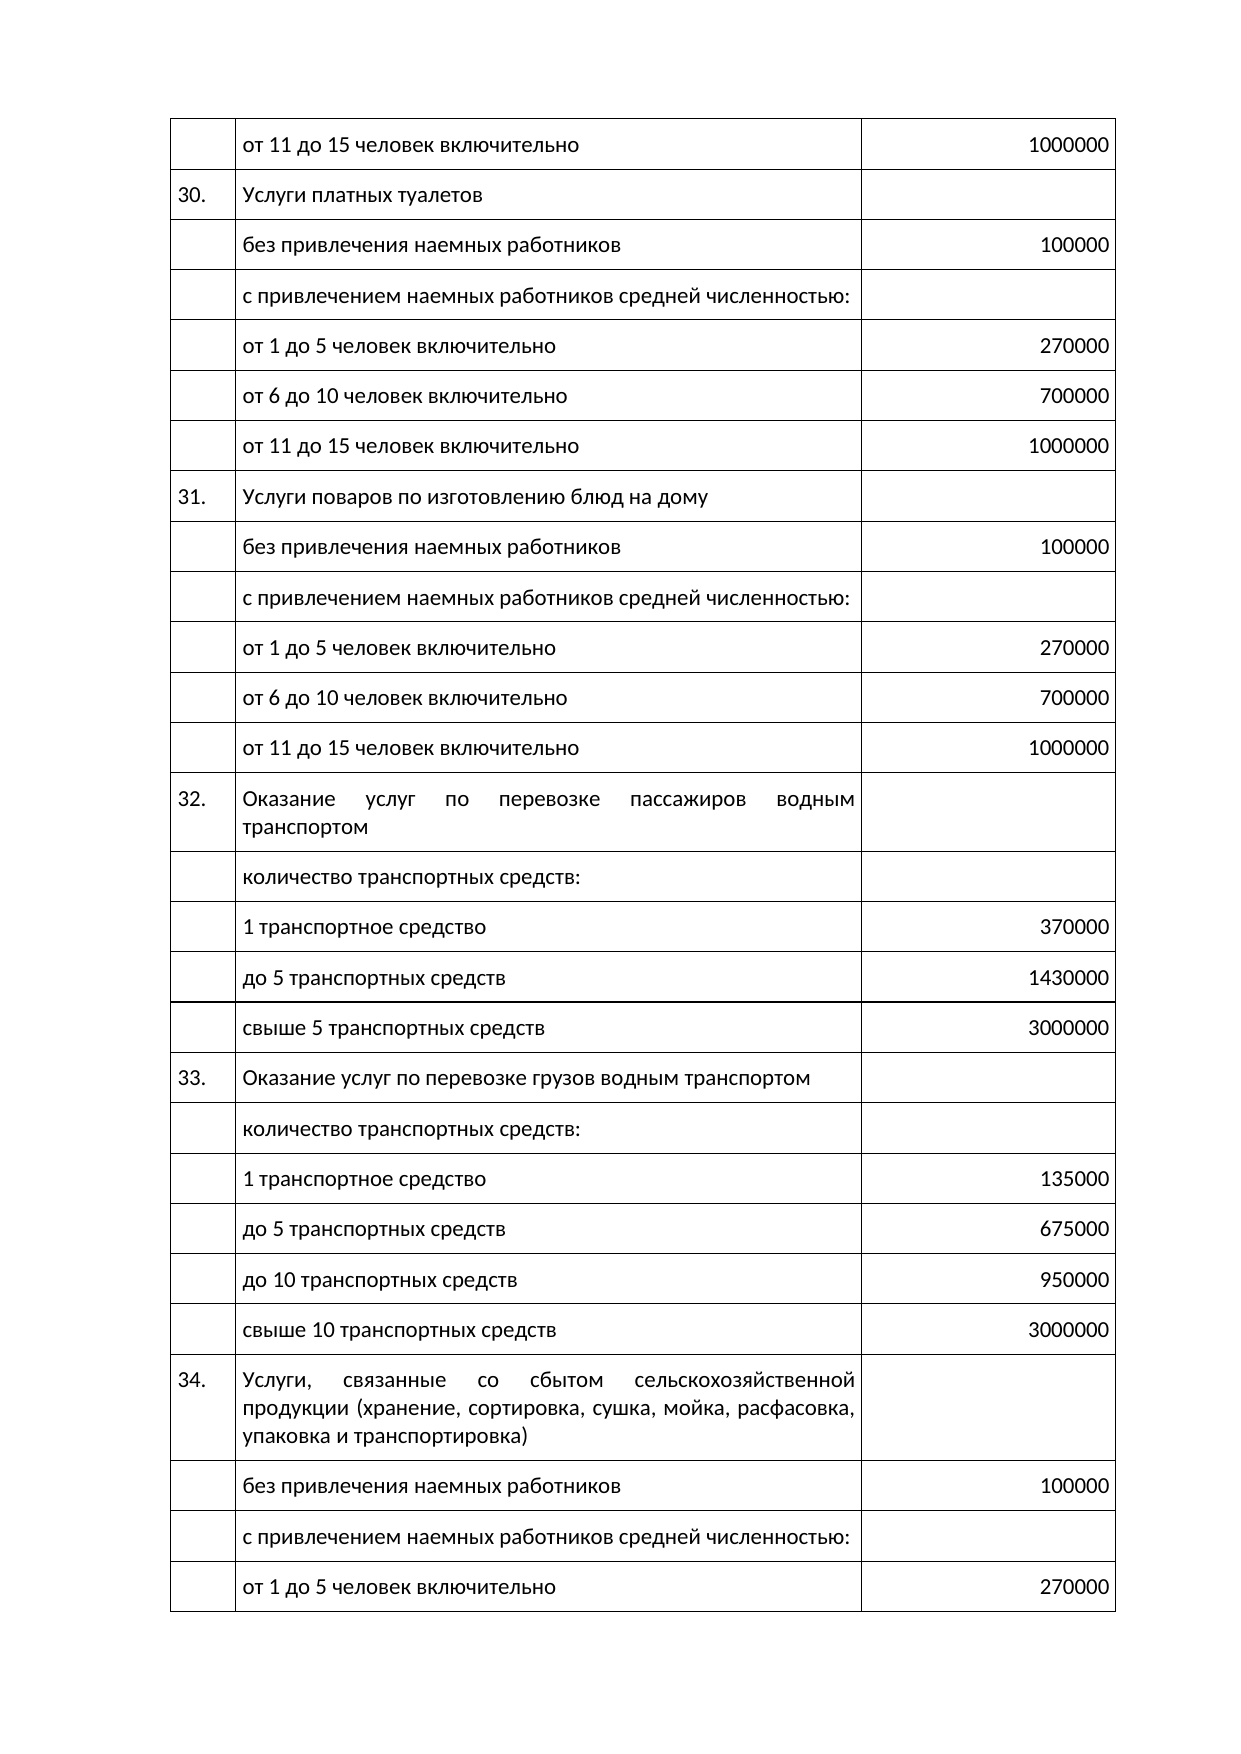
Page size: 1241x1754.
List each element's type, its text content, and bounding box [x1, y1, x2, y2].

table_cell [862, 1053, 1115, 1102]
table_cell [171, 1254, 235, 1303]
table_cell от 1 до 5 человек включительно [236, 320, 861, 370]
table_cell от 1 до 5 человек включительно [236, 622, 861, 672]
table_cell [236, 270, 861, 319]
table_cell [862, 1511, 1115, 1561]
table_cell 100000 [862, 522, 1115, 571]
table_cell до 10 транспортных средств [236, 1254, 861, 1303]
table_cell [862, 471, 1115, 521]
table_cell 3000000 [862, 1304, 1115, 1354]
table_cell [171, 1103, 235, 1152]
table_cell [171, 270, 235, 319]
table_cell 30. [171, 170, 235, 219]
table_cell [171, 1204, 235, 1253]
table_cell 1000000 [862, 723, 1115, 772]
table_cell от 6 до 10 человек включительно [236, 371, 861, 420]
table_cell [171, 1304, 235, 1354]
table_cell Оказание услуг по перевозке пассажиров водным транспортом [236, 773, 861, 851]
table_cell [171, 723, 235, 772]
table_cell 270000 [862, 1562, 1115, 1611]
table_cell от 11 до 15 человек включительно [236, 421, 861, 470]
table_cell 700000 [862, 673, 1115, 722]
table_cell [171, 673, 235, 722]
table_cell с привлечением наемных работников средней численностью: [236, 1511, 861, 1561]
table_cell от 1 до 5 человек включительно [236, 1562, 861, 1611]
table_cell 135000 [862, 1154, 1115, 1203]
table_cell [171, 1003, 235, 1052]
table_cell Услуги платных туалетов [236, 170, 861, 219]
table_cell [862, 852, 1115, 901]
table_cell Услуги, связанные со сбытом сельскохозяйственной продукции (хранение, сортировка, сушка, мойка, расфасовка, упаковка и транспортировка) [236, 1355, 861, 1460]
table_cell [171, 952, 235, 1001]
table_cell [171, 852, 235, 901]
table_cell [862, 773, 1115, 851]
table_cell [171, 1154, 235, 1203]
table_cell 31. [171, 471, 235, 521]
table_cell с привлечением наемных работников средней численностью: [236, 572, 861, 621]
table_cell [171, 572, 235, 621]
table_cell 1000000 [862, 421, 1115, 470]
table_cell количество транспортных средств: [236, 1103, 861, 1152]
table_cell 675000 [862, 1204, 1115, 1253]
table_cell 34. [171, 1355, 235, 1460]
table_cell от 11 до 15 человек включительно [236, 723, 861, 772]
table_cell 33. [171, 1053, 235, 1102]
table_cell [171, 622, 235, 672]
table_cell [171, 119, 235, 168]
table_cell 270000 [862, 622, 1115, 672]
table_cell 950000 [862, 1254, 1115, 1303]
table_cell [171, 421, 235, 470]
table_cell свыше 5 транспортных средств [236, 1003, 861, 1052]
table_cell от 11 до 15 человек включительно [236, 119, 861, 168]
table_cell [862, 170, 1115, 219]
table_cell 1000000 [862, 119, 1115, 168]
table_cell 100000 [862, 1461, 1115, 1510]
table_cell [171, 522, 235, 571]
table_cell без привлечения наемных работников [236, 220, 861, 269]
table_cell 1 транспортное средство [236, 902, 861, 951]
table_cell [171, 220, 235, 269]
table_cell 700000 [862, 371, 1115, 420]
table_cell свыше 10 транспортных средств [236, 1304, 861, 1354]
table_cell 100000 [862, 220, 1115, 269]
table_cell [862, 1103, 1115, 1152]
table_cell без привлечения наемных работников [236, 522, 861, 571]
table_cell 32. [171, 773, 235, 851]
table_cell [171, 1511, 235, 1561]
table_cell от 6 до 10 человек включительно [236, 673, 861, 722]
table_cell [171, 1562, 235, 1611]
table_cell [862, 1355, 1115, 1460]
table_cell без привлечения наемных работников [236, 1461, 861, 1510]
table_cell количество транспортных средств: [236, 852, 861, 901]
table_cell Оказание услуг по перевозке грузов водным транспортом [236, 1053, 861, 1102]
table_cell 1430000 [862, 952, 1115, 1001]
table_cell [171, 902, 235, 951]
table_cell до 5 транспортных средств [236, 1204, 861, 1253]
table_cell 1 транспортное средство [236, 1154, 861, 1203]
table_cell [862, 572, 1115, 621]
table_cell 270000 [862, 320, 1115, 370]
table_cell 370000 [862, 902, 1115, 951]
table_cell [171, 1461, 235, 1510]
table_cell 3000000 [862, 1003, 1115, 1052]
table_cell до 5 транспортных средств [236, 952, 861, 1001]
table_cell [862, 270, 1115, 319]
table_cell [171, 320, 235, 370]
table_cell Услуги поваров по изготовлению блюд на дому [236, 471, 861, 521]
table_cell [171, 371, 235, 420]
